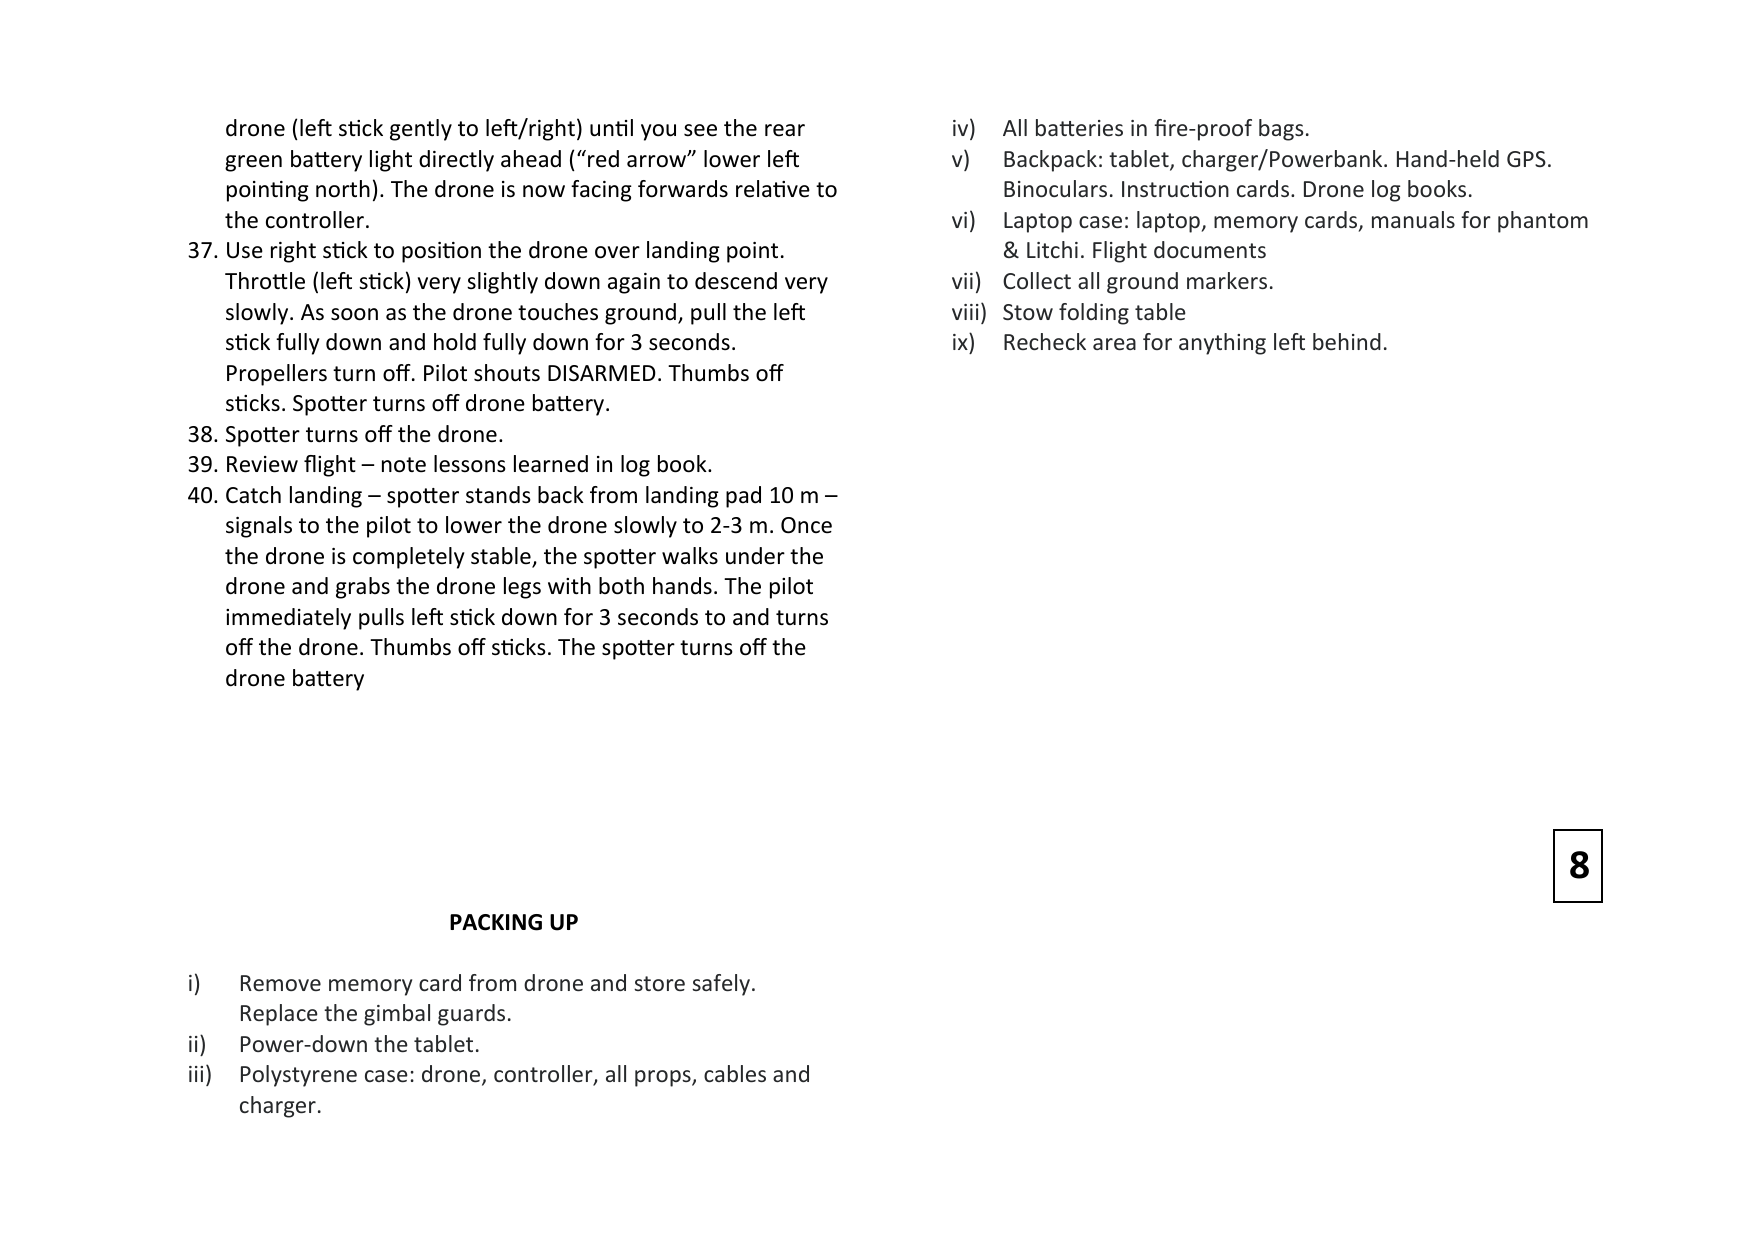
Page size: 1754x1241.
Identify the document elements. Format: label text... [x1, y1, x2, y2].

list Catch landing – spotter stands back from landing pad 10 m – signals to the pilot to lower the drone slowly to 2-3 m. Once the drone is completely stable, the spotter walks under the drone and grabs the drone legs with both hands. The pilot immediately pulls left stick down for 3 seconds to and turns off the drone. Thumbs off sticks. The spotter turns off the drone battery [187, 479, 840, 692]
text PACKING UP [187, 906, 840, 937]
list All batteries in fire-proof bags. [951, 112, 1604, 143]
list Remove memory card from drone and store safely. Replace the gimbal guards. [187, 967, 840, 1028]
list Backpack: tablet, charger/Powerbank. Hand-held GPS. Binoculars. Instruction cards. Drone log books. [951, 143, 1604, 204]
list Stow folding table [951, 296, 1604, 326]
list Spotter turns off the drone. [187, 418, 840, 448]
list Power-down the tablet. [187, 1028, 840, 1059]
list Use right stick to position the drone over landing point. Throttle (left stick) very slightly down again to descend very slowly. As soon as the drone touches ground, pull the left stick fully down and hold fully down for 3 seconds. Propellers turn off. Pilot shouts DISARMED. Thumbs off sticks. Spotter turns off drone battery. [187, 234, 840, 418]
list Polystyrene case: drone, controller, all props, cables and charger. [187, 1059, 840, 1120]
list Review flight – note lessons learned in log book. [187, 448, 840, 479]
list Collect all ground markers. [951, 265, 1604, 296]
list Recheck area for anything left behind. [951, 326, 1604, 357]
list Laptop case: laptop, memory cards, manuals for phantom & Litchi. Flight documents [951, 204, 1604, 265]
